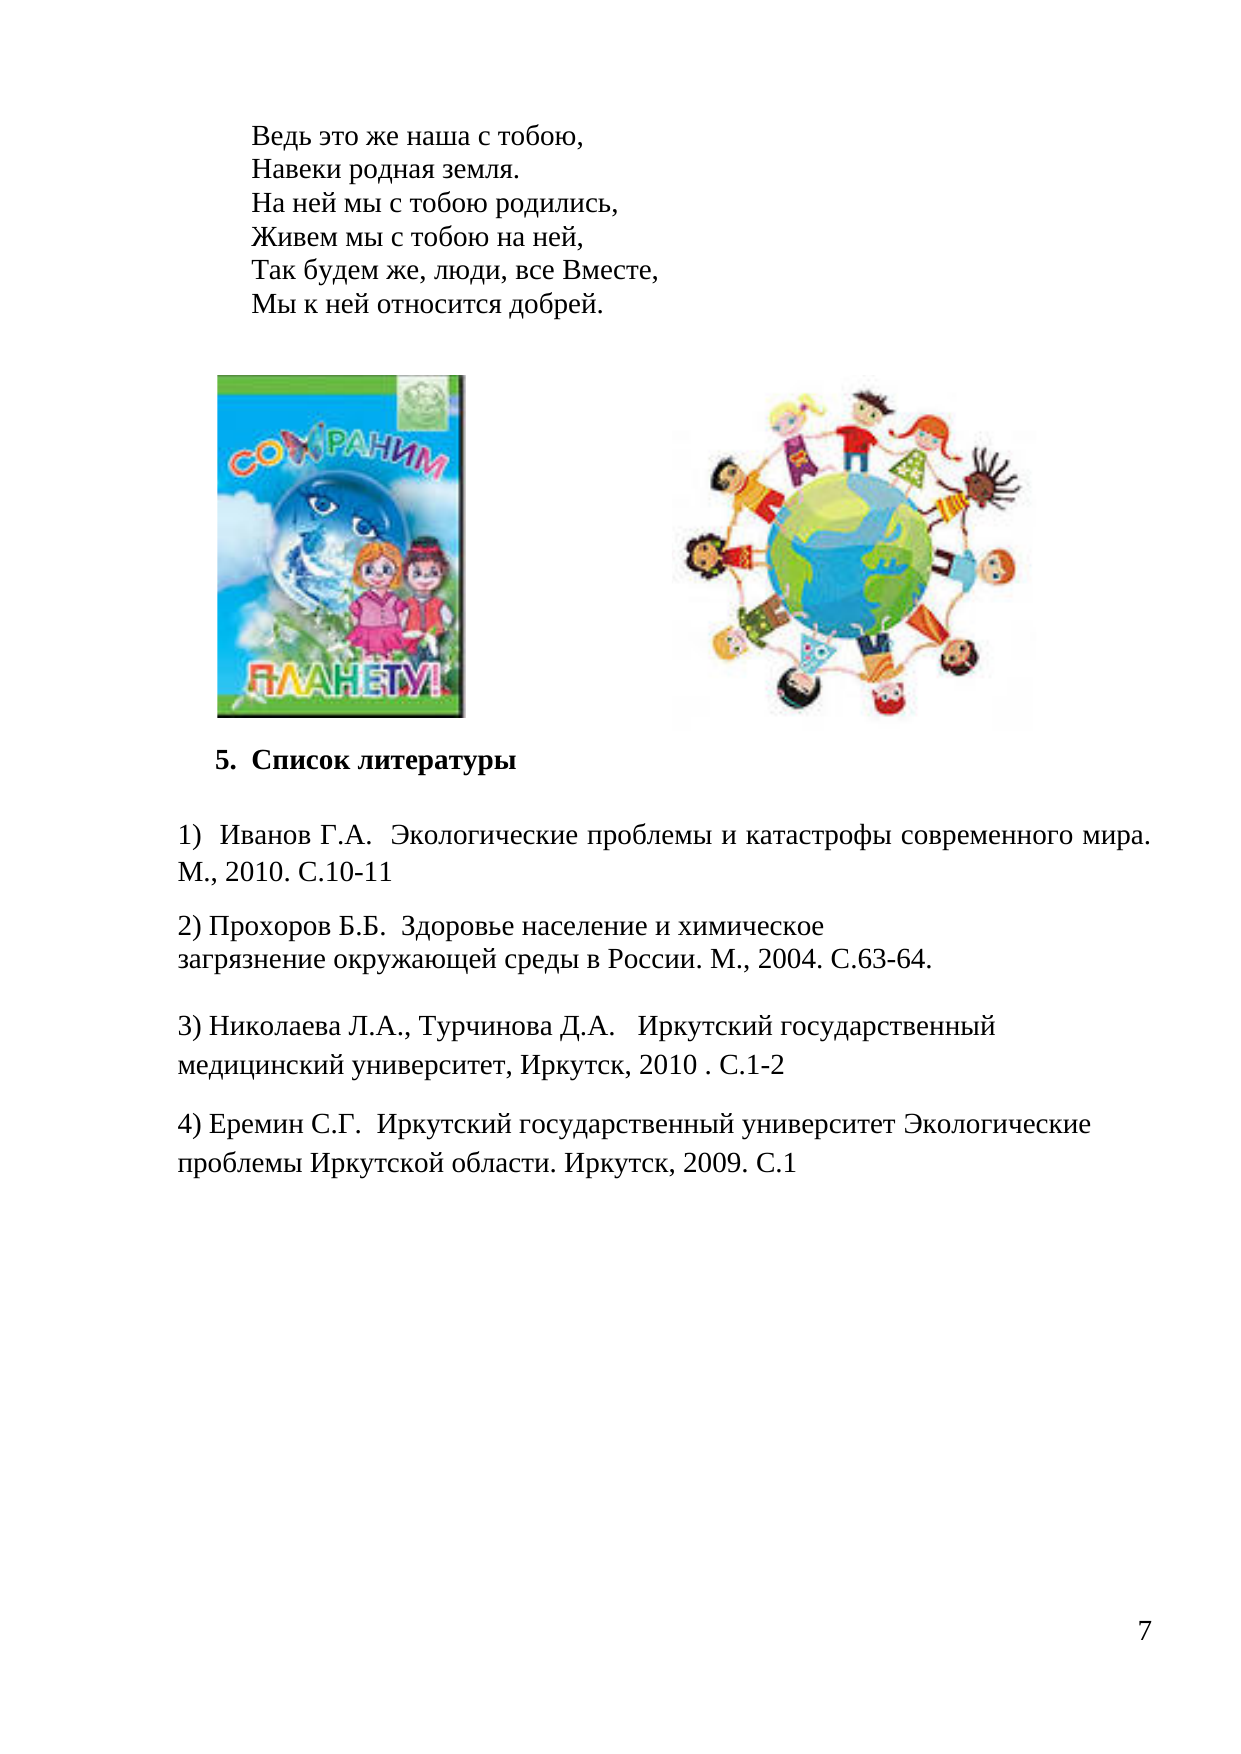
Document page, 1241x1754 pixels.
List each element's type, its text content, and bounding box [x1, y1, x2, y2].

text загрязнение окружающей среды в России. М., 2004. С.63-64. [177, 941, 1152, 975]
text Живем мы с тобою на ней, [177, 219, 1152, 252]
text Мы к ней относится добрей. [177, 286, 1152, 319]
text Навеки родная земля. [177, 152, 1152, 185]
text Ведь это же наша с тобою, [177, 118, 1152, 152]
picture [671, 375, 1037, 731]
picture [217, 375, 466, 718]
text Так будем же, люди, все Вместе, [177, 252, 1152, 286]
text 4) Еремин С.Г. Иркутский государственный университет Экологические проблемы Иркутской области. Иркутск, 2009. С.1 [177, 1106, 1152, 1178]
text На ней мы с тобою родились, [177, 185, 1152, 219]
text 3) Николаева Л.А., Турчинова Д.А. Иркутский государственный медицинский университет, Иркутск, 2010 . С.1-2 [177, 1008, 1152, 1081]
text 2) Прохоров Б.Б. Здоровье население и химическое [177, 908, 1152, 941]
text 1) Иванов Г.А. Экологические проблемы и катастрофы современного мира. М., 2010. С.10-11 [177, 813, 1152, 888]
text 5. Список литературы [177, 738, 1152, 775]
